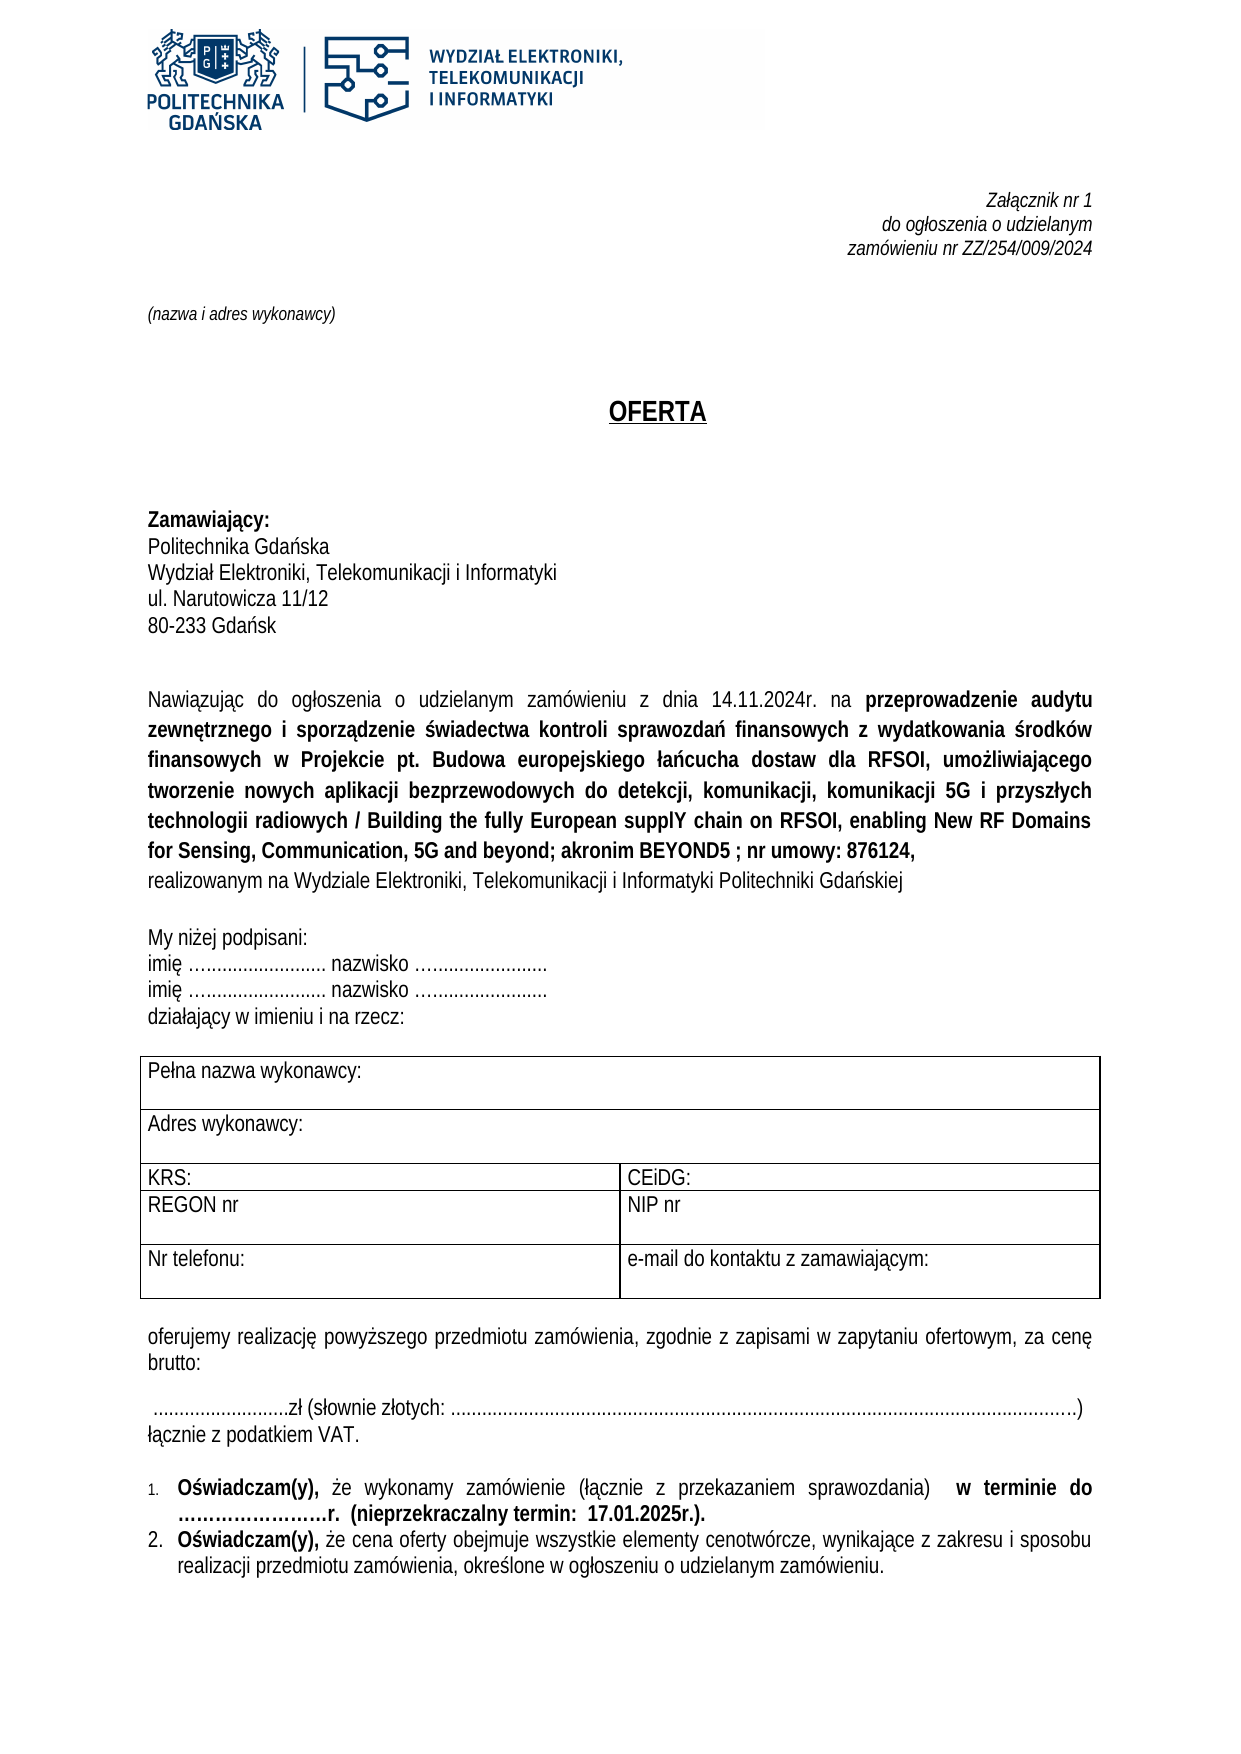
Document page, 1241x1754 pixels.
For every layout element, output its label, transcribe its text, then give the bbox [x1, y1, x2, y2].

picture [147, 29, 765, 130]
text ..........................zł (słownie złotych: ..) łącznie z podatkiem VAT. [148, 1394, 1093, 1447]
table_cell REGON nr [141, 1191, 619, 1244]
table_cell Nr telefonu: [141, 1245, 619, 1298]
text Wydział Elektroniki, Telekomunikacji i Informatyki [148, 559, 1093, 585]
text oferujemy realizację powyższego przedmiotu zamówienia, zgodnie z zapisami w zapytaniu ofertowym, za cenę brutto: [148, 1323, 1093, 1376]
list Oświadczam(y), że wykonamy zamówienie (łącznie z przekazaniem sprawozdania) w terminie do ……………………r. (nieprzekraczalny termin: 17.01.2025r.). [148, 1473, 1093, 1526]
list Oświadczam(y), że cena oferty obejmuje wszystkie elementy cenotwórcze, wynikające z zakresu i sposobu realizacji przedmiotu zamówienia, określone w ogłoszeniu o udzielanym zamówieniu. [148, 1526, 1093, 1579]
table_header Pełna nazwa wykonawcy: [141, 1057, 1099, 1109]
table_cell Adres wykonawcy: [141, 1110, 1099, 1163]
table_cell e-mail do kontaktu z zamawiającym: [621, 1245, 1099, 1298]
text 80-233 Gdańsk [148, 612, 1093, 638]
text Politechnika Gdańska [148, 533, 1093, 559]
text Załącznik nr 1 [148, 188, 1093, 212]
text My niżej podpisani: [148, 924, 1093, 950]
text Zamawiający: [148, 506, 1093, 533]
table_cell KRS: [141, 1164, 619, 1190]
text (nazwa i adres wykonawcy) [148, 303, 1093, 324]
text do ogłoszenia o udzielanym [148, 212, 1093, 236]
table_cell NIP nr [621, 1191, 1099, 1244]
text ul. Narutowicza 11/12 [148, 585, 1093, 612]
table_cell CEiDG: [621, 1164, 1099, 1190]
text OFERTA [223, 394, 1093, 427]
text imię …....................... nazwisko …...................... [148, 950, 1093, 976]
text Nawiązując do ogłoszenia o udzielanym zamówieniu z dnia 14.11.2024r. na przeprowadzenie audytu zewnętrznego i sporządzenie świadectwa kontroli sprawozdań finansowych z wydatkowania środków finansowych w Projekcie pt. Budowa europejskiego łańcucha dostaw dla RFSOI, umożliwiającego tworzenie nowych aplikacji bezprzewodowych do detekcji, komunikacji, komunikacji 5G i przyszłych technologii radiowych / Building the fully European supplY chain on RFSOI, enabling New RF Domains for Sensing, Communication, 5G and beyond; akronim BEYOND5 ; nr umowy: 876124, [148, 686, 1093, 863]
text zamówieniu nr ZZ/254/009/2024 [148, 236, 1093, 259]
text działający w imieniu i na rzecz: [148, 1003, 1093, 1029]
text imię …....................... nazwisko …...................... [148, 976, 1093, 1003]
text realizowanym na Wydziale Elektroniki, Telekomunikacji i Informatyki Politechniki Gdańskiej [148, 867, 1093, 893]
